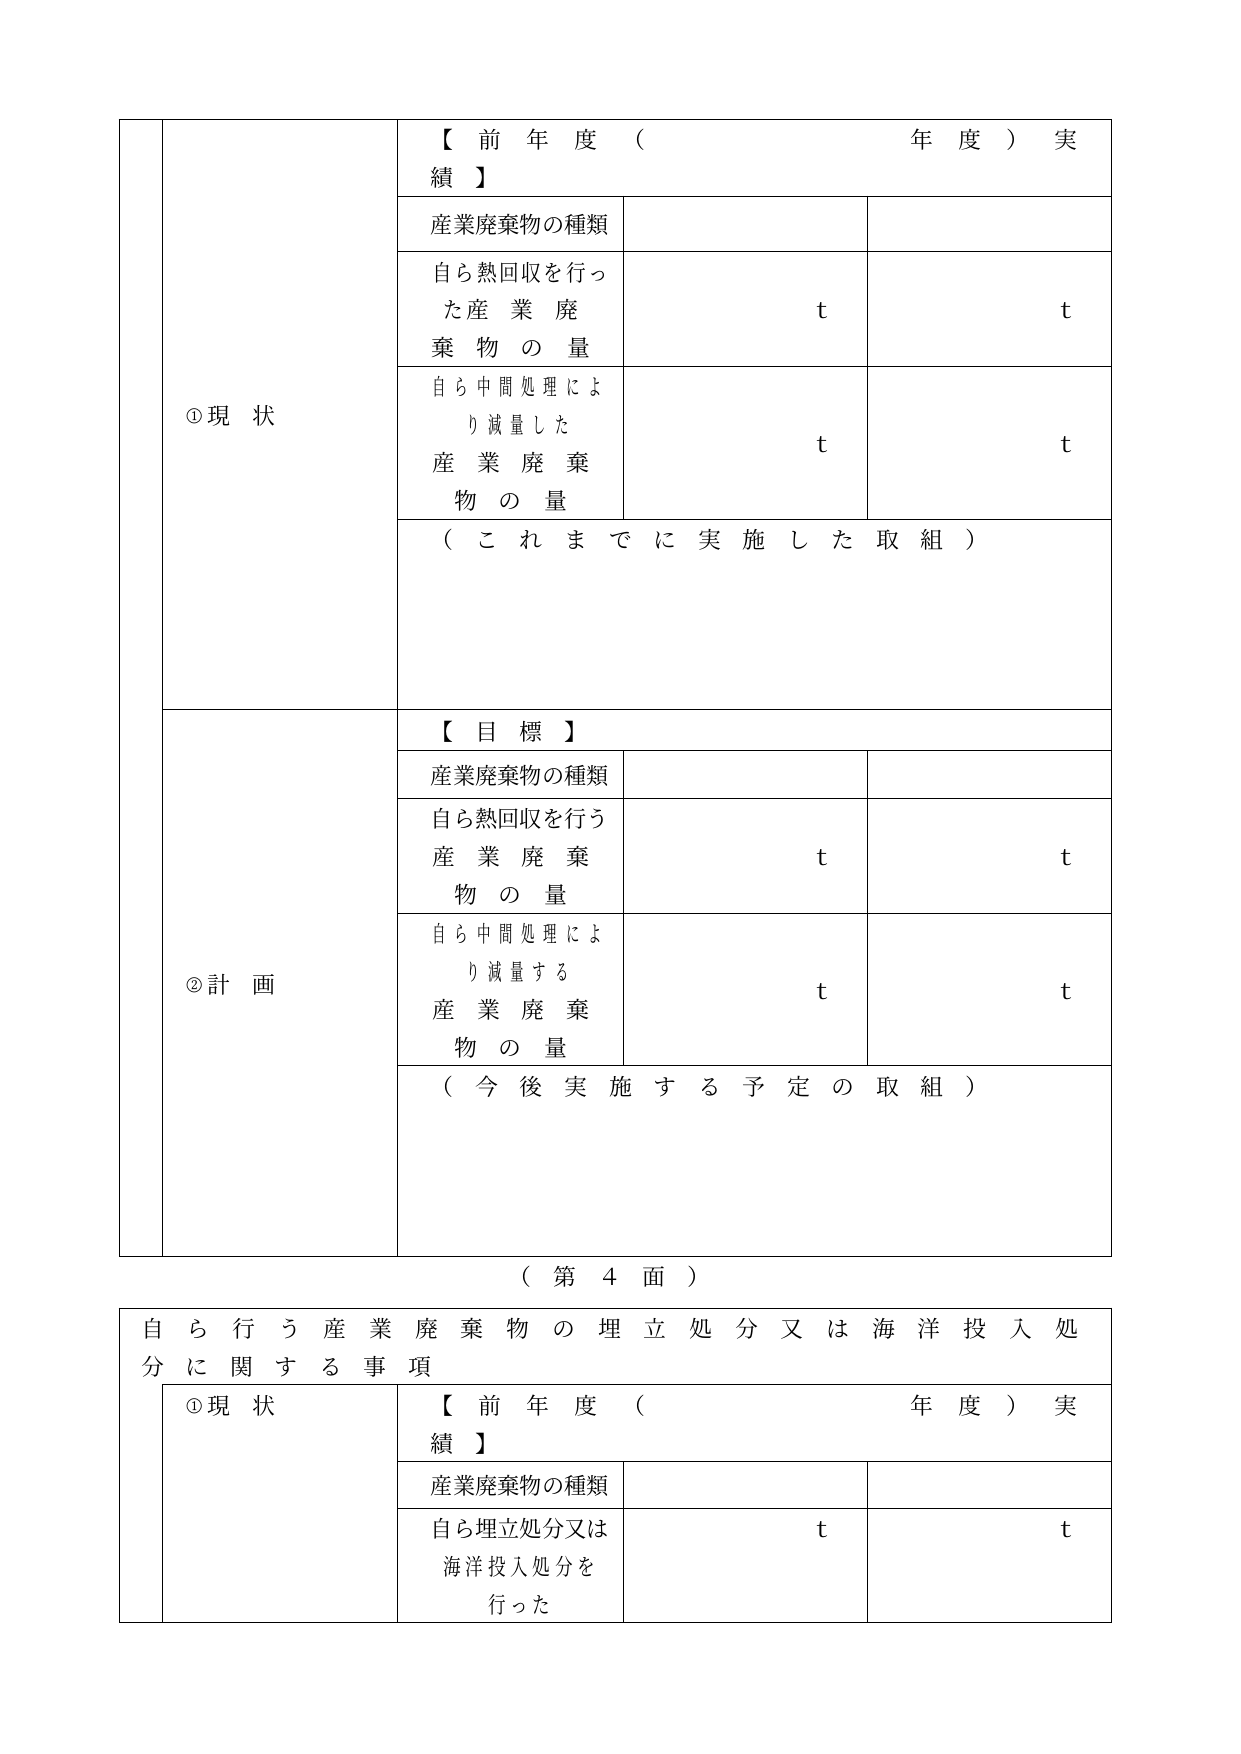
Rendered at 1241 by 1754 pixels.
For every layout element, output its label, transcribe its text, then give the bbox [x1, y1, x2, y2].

table_cell 【前年度（ 年度）実績】 [398, 1385, 1111, 1461]
table_cell ②計画 [163, 710, 397, 1256]
table_cell [120, 1384, 162, 1622]
table_cell （これまでに実施した取組） [398, 520, 1111, 709]
table_cell 産業廃棄物の種類 [398, 751, 623, 798]
table_cell ｔ [624, 914, 867, 1065]
table_cell [868, 1462, 1111, 1507]
table_cell ｔ [868, 914, 1111, 1065]
table_cell ｔ [868, 252, 1111, 366]
table_cell [624, 197, 867, 251]
table_cell [868, 197, 1111, 251]
table_cell ｔ [624, 1509, 867, 1622]
table_cell ｔ [624, 252, 867, 366]
table_cell [624, 751, 867, 798]
text （第４面） [118, 1257, 1122, 1295]
table_cell ①現状 [163, 1385, 397, 1622]
table_cell （今後実施する予定の取組） [398, 1066, 1111, 1256]
table_cell 産業廃棄物の種類 [398, 197, 623, 251]
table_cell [398, 1509, 623, 1622]
table_cell ｔ [868, 799, 1111, 913]
table_cell ｔ [624, 799, 867, 913]
table_header 自ら行う産業廃棄物の埋立処分又は海洋投入処分に関する事項 [120, 1309, 1111, 1384]
table_cell [868, 751, 1111, 798]
table_cell 【目標】 [398, 710, 1111, 750]
table_cell 自ら熱回収を行った産業廃棄物の量 [398, 252, 623, 366]
table_cell ｔ [868, 367, 1111, 519]
table_cell ｔ [868, 1509, 1111, 1622]
table_cell 自ら熱回収を行う産業廃棄物の量 [398, 799, 623, 913]
table_cell ①現状 [163, 120, 397, 709]
table_cell 自ら中間処理により減量する 産業廃棄物の量 [398, 914, 623, 1065]
table_cell [120, 120, 162, 1256]
table_cell [624, 1462, 867, 1507]
table_cell 【前年度（ 年度）実績】 [398, 120, 1111, 196]
table_cell 自ら中間処理により減量した 産業廃棄物の量 [398, 367, 623, 519]
table_cell ｔ [624, 367, 867, 519]
table_cell 産業廃棄物の種類 [398, 1462, 623, 1507]
